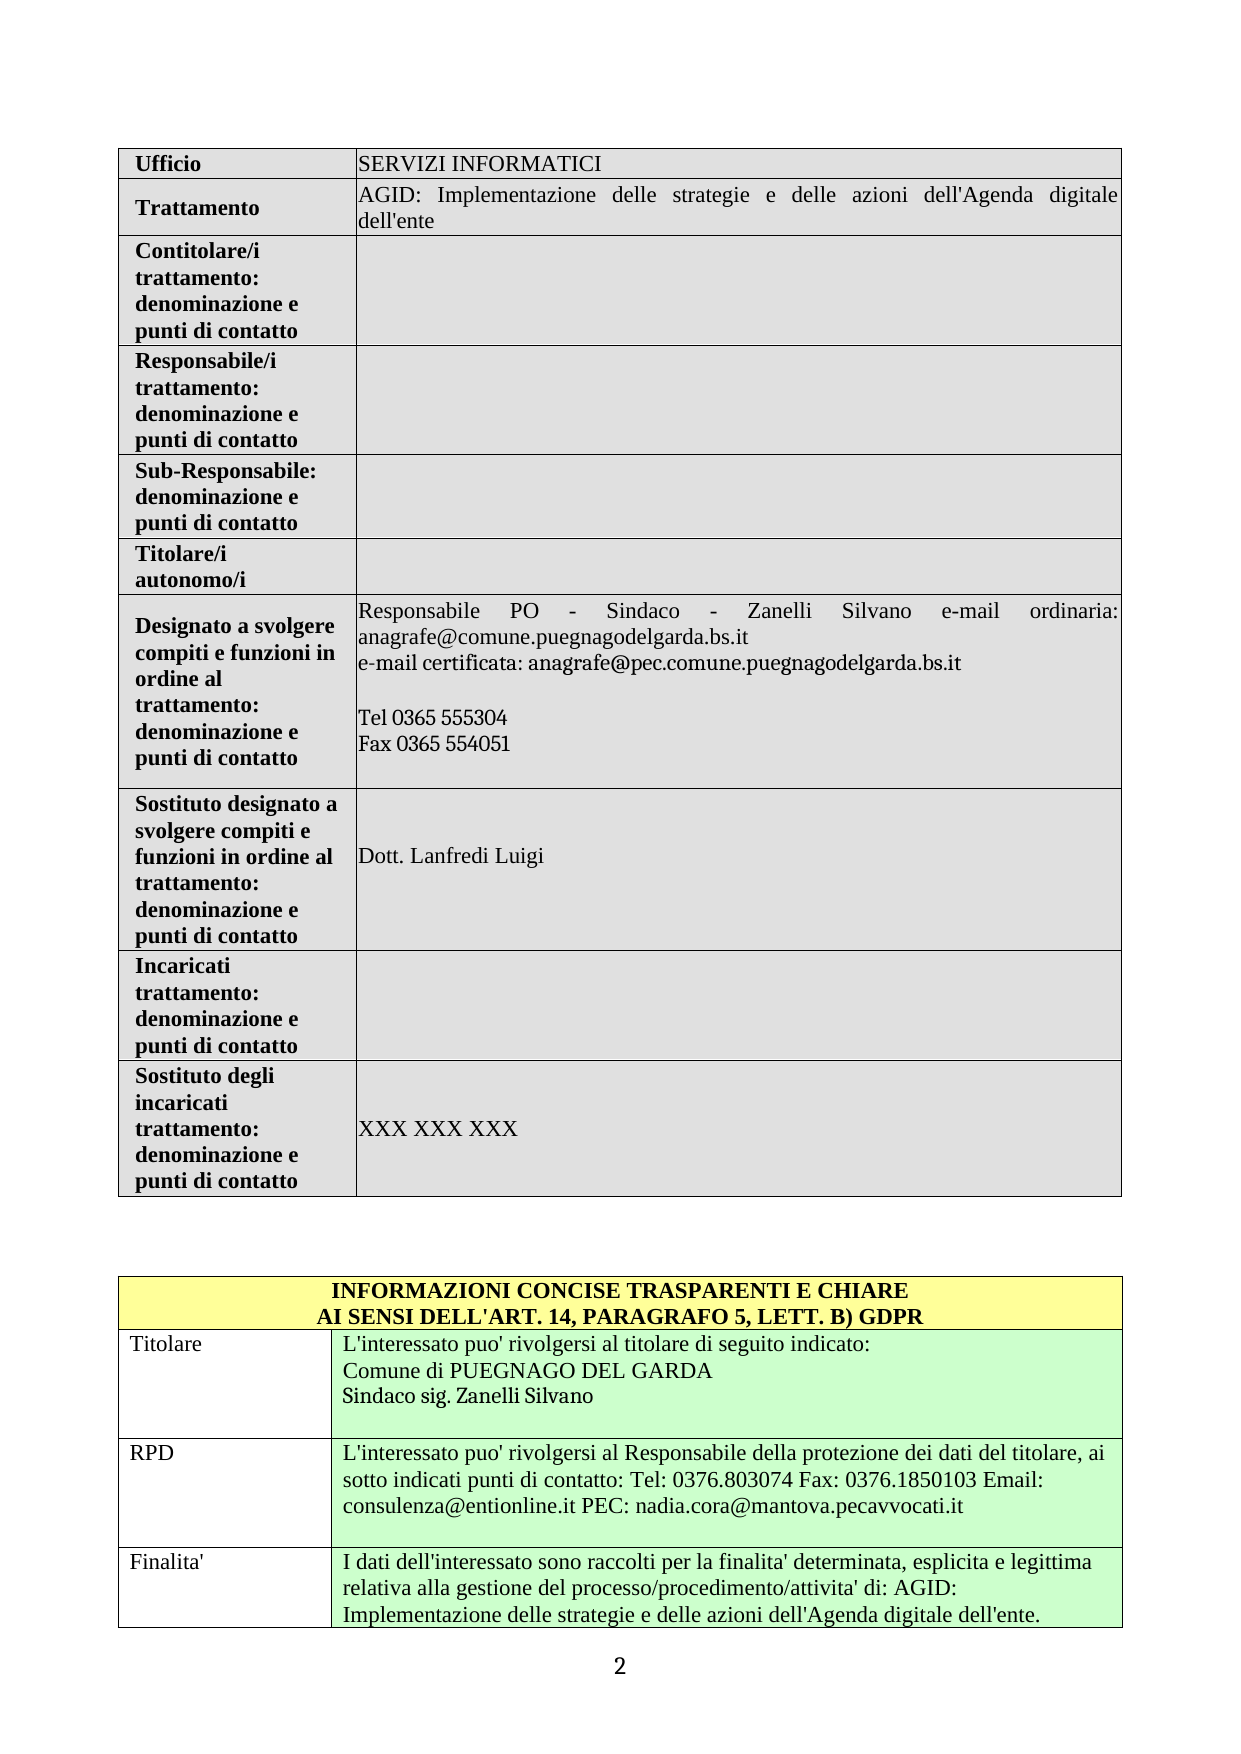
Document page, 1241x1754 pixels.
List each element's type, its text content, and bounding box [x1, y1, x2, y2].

table_cell Ufficio [119, 149, 356, 178]
table_cell L'interessato puo' rivolgersi al titolare di seguito indicato: Comune di PUEGNAGO DEL GARDA Sindaco sig. Zanelli Silvano [332, 1330, 1122, 1438]
table_cell AGID: Implementazione delle strategie e delle azioni dell'Agenda digitale dell'ente [357, 179, 1121, 235]
table_header INFORMAZIONI CONCISE TRASPARENTI E CHIARE AI SENSI DELL'ART. 14, PARAGRAFO 5, LETT. B) GDPR [119, 1277, 1122, 1329]
table_cell Titolare [119, 1330, 331, 1438]
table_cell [332, 1548, 1122, 1627]
table_cell [357, 346, 1121, 454]
table_cell Designato a svolgere compiti e funzioni in ordine al trattamento: denominazione e punti di contatto [119, 595, 356, 788]
table_cell Sostituto degli incaricati trattamento: denominazione e punti di contatto [119, 1061, 356, 1196]
table_cell Responsabile/i trattamento: denominazione e punti di contatto [119, 346, 356, 454]
table_cell [357, 455, 1121, 537]
table_cell L'interessato puo' rivolgersi al Responsabile della protezione dei dati del titolare, ai sotto indicati punti di contatto: Tel: 0376.803074 Fax: 0376.1850103 Email: consulenza@entionline.it PEC: nadia.cora@mantova.pecavvocati.it [332, 1439, 1122, 1547]
table_cell Titolare/i autonomo/i [119, 539, 356, 594]
table_cell RPD [119, 1439, 331, 1547]
table_cell [357, 951, 1121, 1059]
table_cell XXX XXX XXX [357, 1061, 1121, 1196]
table_cell Incaricati trattamento: denominazione e punti di contatto [119, 951, 356, 1059]
table_cell Dott. Lanfredi Luigi [357, 789, 1121, 950]
table_cell Sostituto designato a svolgere compiti e funzioni in ordine al trattamento: denominazione e punti di contatto [119, 789, 356, 950]
table_cell Finalita' [119, 1548, 331, 1627]
table_cell Sub-Responsabile: denominazione e punti di contatto [119, 455, 356, 537]
table_cell [357, 236, 1121, 344]
table_cell SERVIZI INFORMATICI [357, 149, 1121, 178]
table_cell [357, 539, 1121, 594]
table_cell Responsabile PO - Sindaco - Zanelli Silvano e-mail ordinaria: anagrafe@comune.puegnagodelgarda.bs.it e-mail certificata: anagrafe@pec.comune.puegnagodelgarda.bs.it Tel 0365 555304 Fax 0365 554051 [357, 595, 1121, 788]
table_cell Contitolare/i trattamento: denominazione e punti di contatto [119, 236, 356, 344]
table_cell Trattamento [119, 179, 356, 235]
